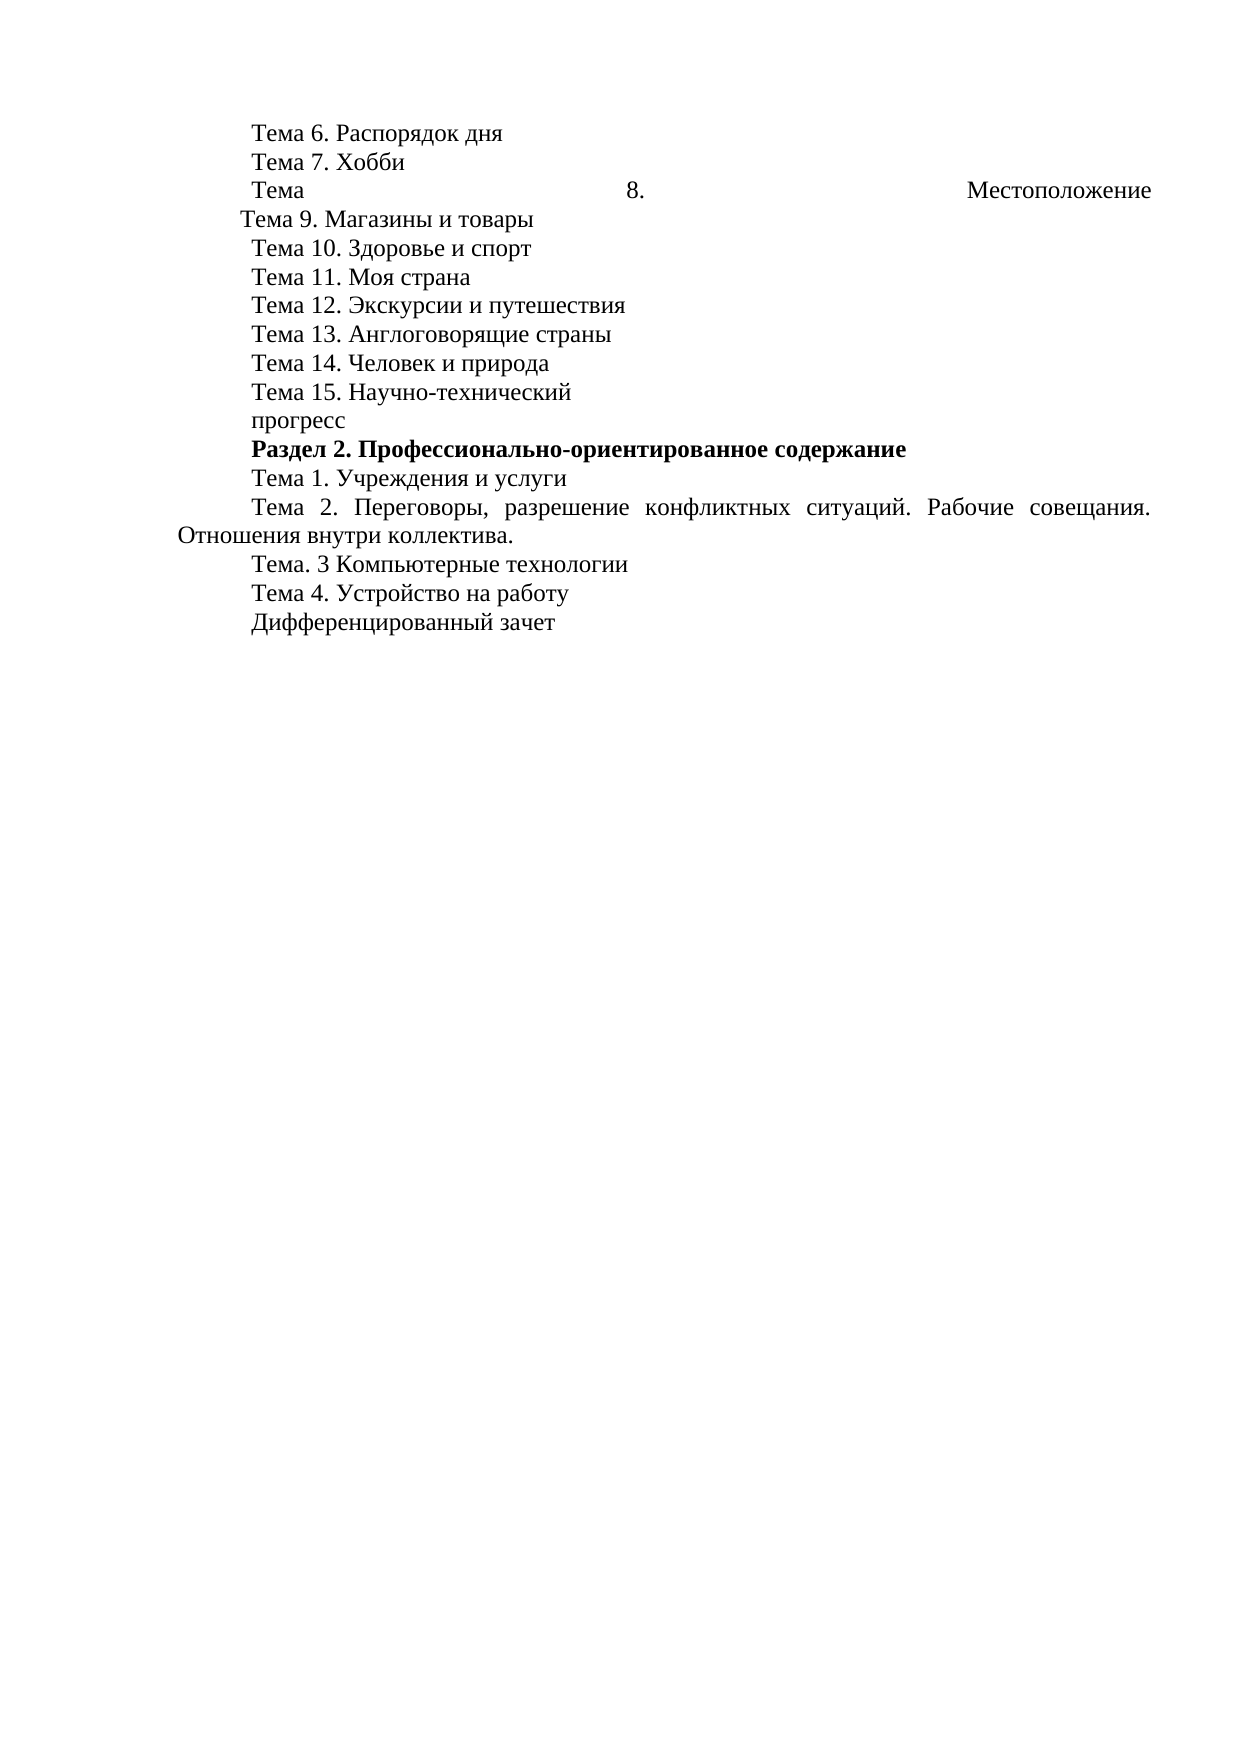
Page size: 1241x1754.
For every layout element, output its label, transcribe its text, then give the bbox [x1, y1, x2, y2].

text Тема. 3 Компьютерные технологии [177, 549, 1152, 578]
text Тема 13. Англоговорящие страны [177, 319, 1152, 348]
text Тема 10. Здоровье и спорт [177, 233, 1152, 262]
text Тема 11. Моя страна [177, 262, 1152, 291]
text Тема 7. Хобби [177, 147, 1152, 176]
text Тема 2. Переговоры, разрешение конфликтных ситуаций. Рабочие совещания. Отношения внутри коллектива. [177, 492, 1152, 549]
text Тема 15. Научно-технический [177, 377, 1152, 406]
text Тема 14. Человек и природа [177, 348, 1152, 377]
text Тема 6. Распорядок дня [177, 118, 1152, 147]
text прогресс [177, 406, 1152, 434]
text Дифференцированный зачет [177, 607, 1152, 636]
text Тема 8. Местоположение Тема 9. Магазины и товары [177, 176, 1152, 233]
text Раздел 2. Профессионально-ориентированное содержание [177, 434, 1152, 463]
text Тема 1. Учреждения и услуги [177, 463, 1152, 492]
text Тема 4. Устройство на работу [177, 578, 1152, 607]
text Тема 12. Экскурсии и путешествия [177, 291, 1152, 319]
